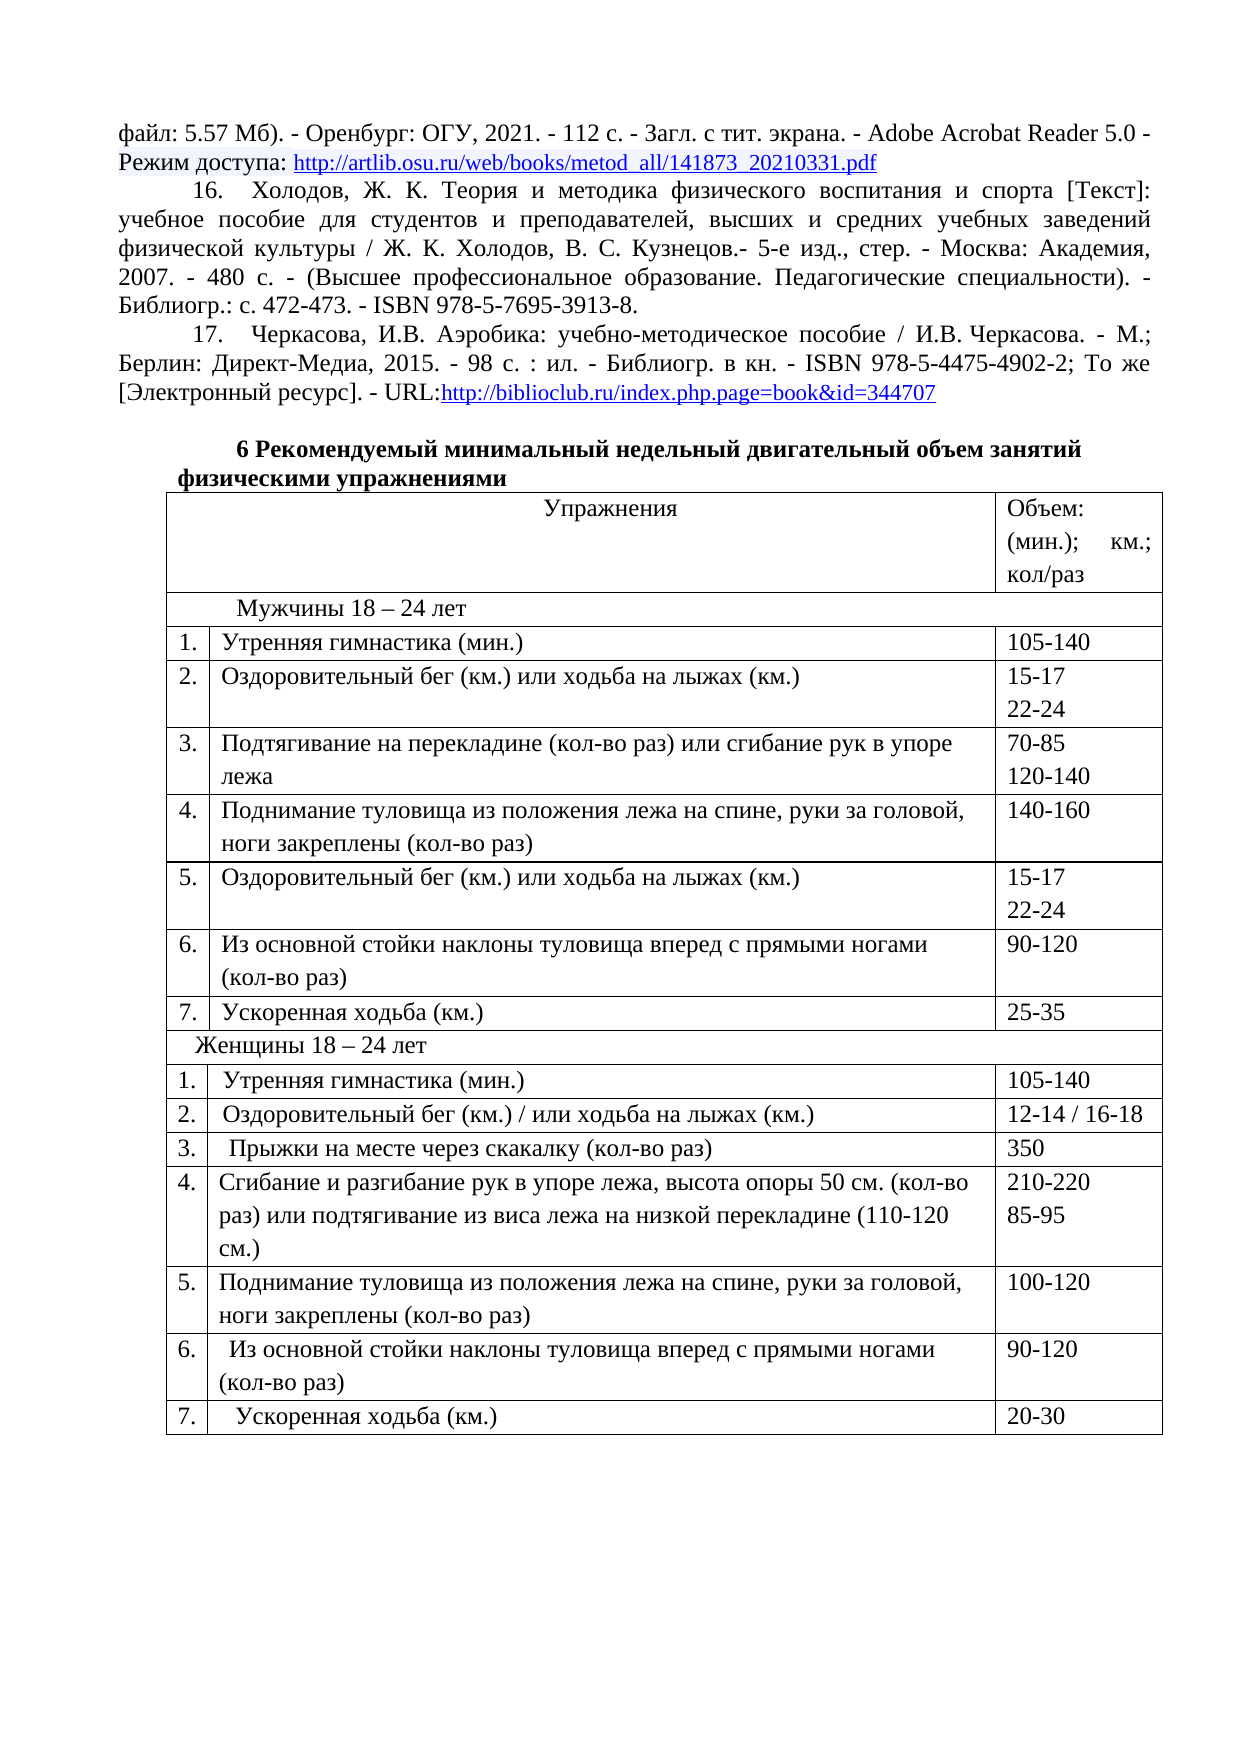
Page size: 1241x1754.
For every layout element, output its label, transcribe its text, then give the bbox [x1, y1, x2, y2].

table_cell 7. [167, 1401, 207, 1434]
table_cell 90-120 [996, 930, 1162, 996]
table_cell 7. [167, 997, 209, 1029]
table_cell 1. [167, 627, 209, 660]
table_cell Ускоренная ходьба (км.) [208, 1401, 995, 1434]
table_cell Сгибание и разгибание рук в упоре лежа, высота опоры 50 см. (кол-во раз) или подтягивание из виса лежа на низкой перекладине (110-120 см.) [208, 1167, 995, 1266]
table_header Объем: (мин.); км.; кол/раз [996, 493, 1162, 592]
table_cell 15-17 22-24 [996, 661, 1162, 727]
table_cell 4. [167, 1167, 207, 1266]
table_cell Из основной стойки наклоны туловища вперед с прямыми ногами (кол-во раз) [208, 1334, 995, 1400]
table_cell 2. [167, 1099, 207, 1132]
table_cell Мужчины 18 – 24 лет [167, 593, 1162, 626]
table_cell 100-120 [996, 1267, 1162, 1333]
list Черкасова, И.В. Аэробика: учебно-методическое пособие / И.В. Черкасова. - М.; Берлин: Директ-Медиа, 2015. - 98 с. : ил. - Библиогр. в кн. - ISBN 978-5-4475-4902-2; То же [Электронный ресурс]. - URL:http://biblioclub.ru/index.php.page=book&id=344707 [118, 319, 1152, 406]
table_cell 12-14 / 16-18 [996, 1099, 1162, 1132]
table_cell Утренняя гимнастика (мин.) [210, 627, 995, 660]
table_cell 2. [167, 661, 209, 727]
table_cell 4. [167, 795, 209, 861]
table_cell 1. [167, 1065, 207, 1098]
table_cell 20-30 [996, 1401, 1162, 1434]
table_cell Оздоровительный бег (км.) или ходьба на лыжах (км.) [210, 661, 995, 727]
table_cell Поднимание туловища из положения лежа на спине, руки за головой, ноги закреплены (кол-во раз) [208, 1267, 995, 1333]
list Холодов, Ж. К. Теория и методика физического воспитания и спорта [Текст]: учебное пособие для студентов и преподавателей, высших и средних учебных заведений физической культуры / Ж. К. Холодов, В. С. Кузнецов.- 5-е изд., стер. - Москва: Академия, 2007. - 480 с. - (Высшее профессиональное образование. Педагогические специальности). - Библиогр.: с. 472-473. - ISBN 978-5-7695-3913-8. [118, 176, 1152, 319]
table_cell Оздоровительный бег (км.) или ходьба на лыжах (км.) [210, 863, 995, 928]
table_cell 3. [167, 728, 209, 794]
table_header Упражнения [167, 493, 995, 592]
table_cell Подтягивание на перекладине (кол-во раз) или сгибание рук в упоре лежа [210, 728, 995, 794]
table_cell 210-220 85-95 [996, 1167, 1162, 1266]
table_cell Утренняя гимнастика (мин.) [208, 1065, 995, 1098]
table_cell Оздоровительный бег (км.) / или ходьба на лыжах (км.) [208, 1099, 995, 1132]
table_cell 140-160 [996, 795, 1162, 861]
table_cell Женщины 18 – 24 лет [167, 1031, 1162, 1064]
table_cell 5. [167, 863, 209, 928]
table_cell Ускоренная ходьба (км.) [210, 997, 995, 1029]
table_cell 6. [167, 930, 209, 996]
table_cell 105-140 [996, 627, 1162, 660]
table_cell Прыжки на месте через скакалку (кол-во раз) [208, 1133, 995, 1166]
table_cell 3. [167, 1133, 207, 1166]
table_cell 6. [167, 1334, 207, 1400]
table_cell 25-35 [996, 997, 1162, 1029]
table_cell 70-85 120-140 [996, 728, 1162, 794]
table_cell 350 [996, 1133, 1162, 1166]
table_cell 90-120 [996, 1334, 1162, 1400]
table_cell 5. [167, 1267, 207, 1333]
text 6 Рекомендуемый минимальный недельный двигательный объем занятий физическими упражнениями [177, 434, 1152, 492]
table_cell Из основной стойки наклоны туловища вперед с прямыми ногами (кол-во раз) [210, 930, 995, 996]
table_cell 15-17 22-24 [996, 863, 1162, 928]
table_cell Поднимание туловища из положения лежа на спине, руки за головой, ноги закреплены (кол-во раз) [210, 795, 995, 861]
table_cell 105-140 [996, 1065, 1162, 1098]
